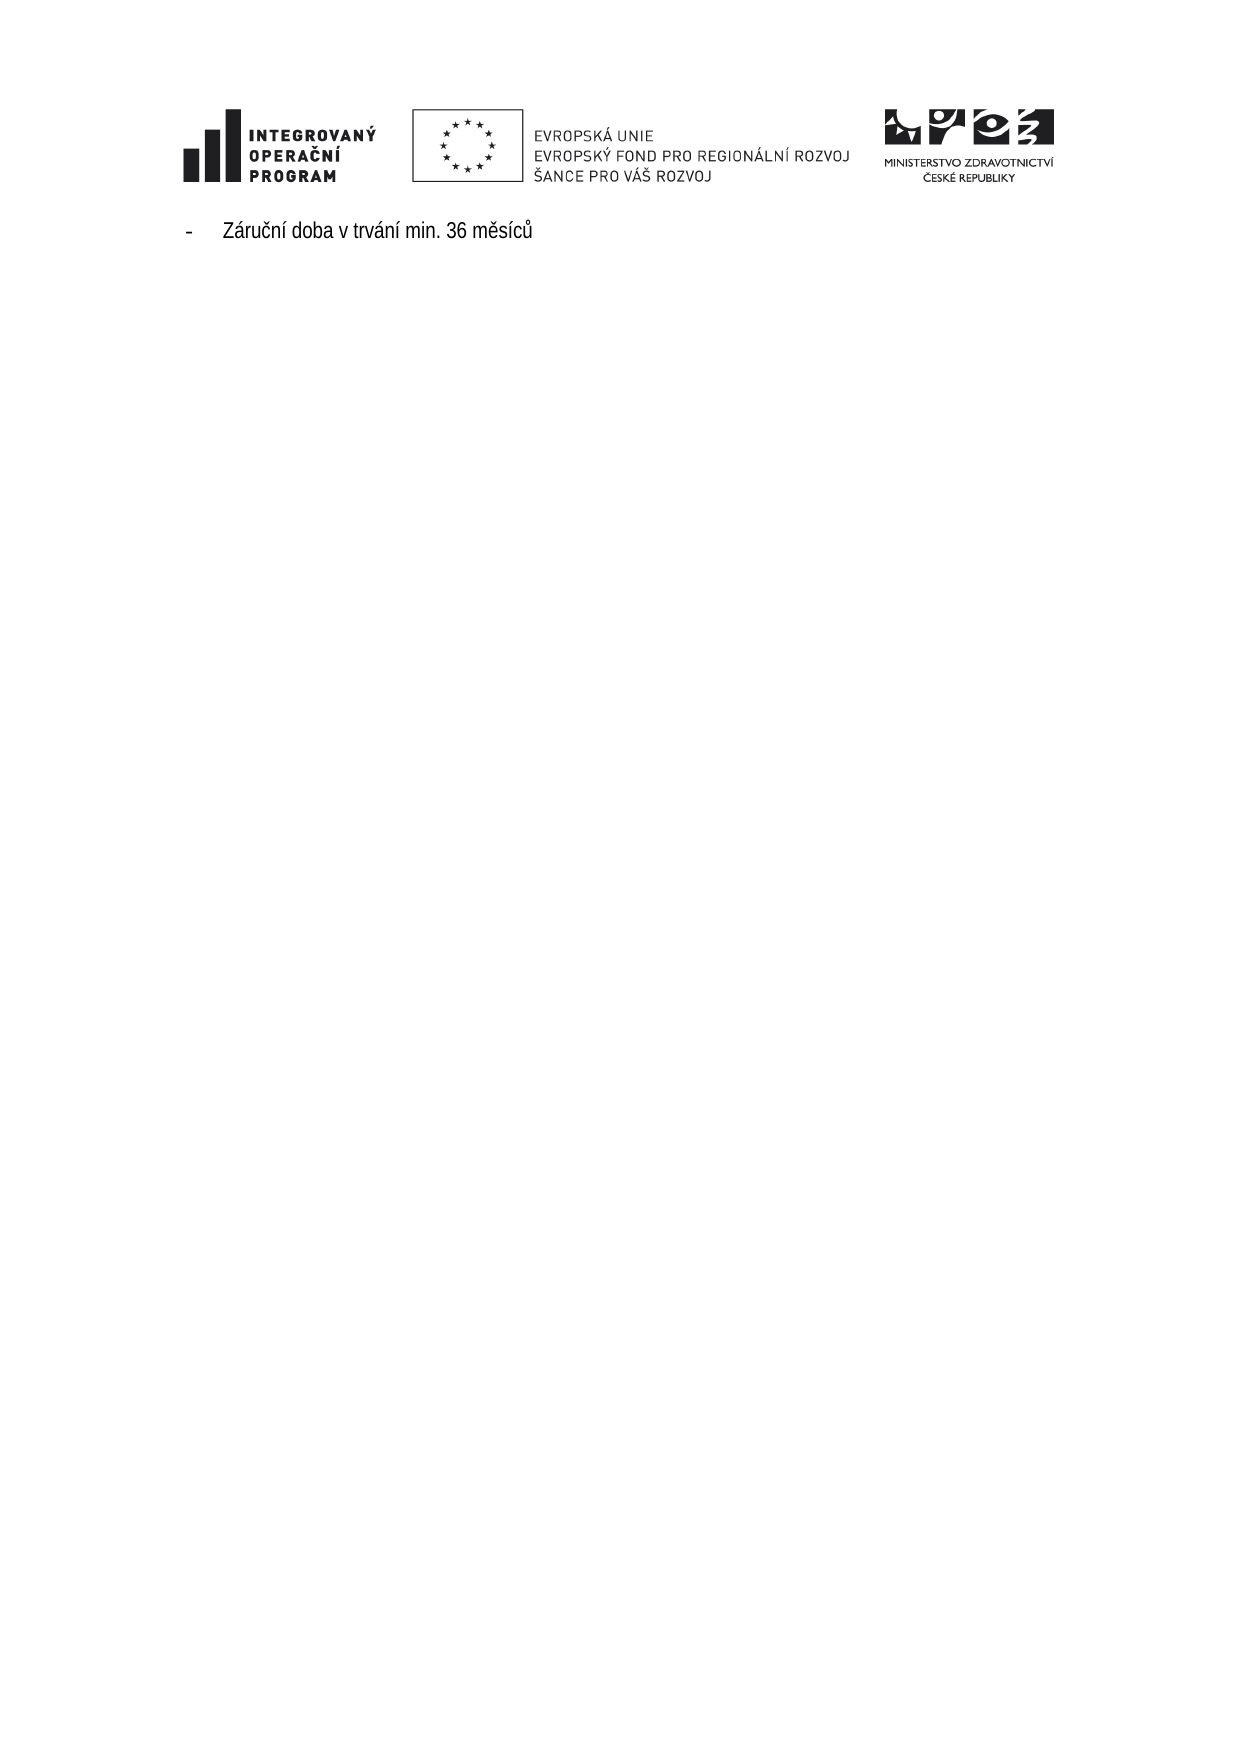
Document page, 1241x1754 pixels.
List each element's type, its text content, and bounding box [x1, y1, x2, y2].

picture [147, 73, 1090, 218]
list Záruční doba v trvání min. 36 měsíců [185, 217, 1093, 244]
